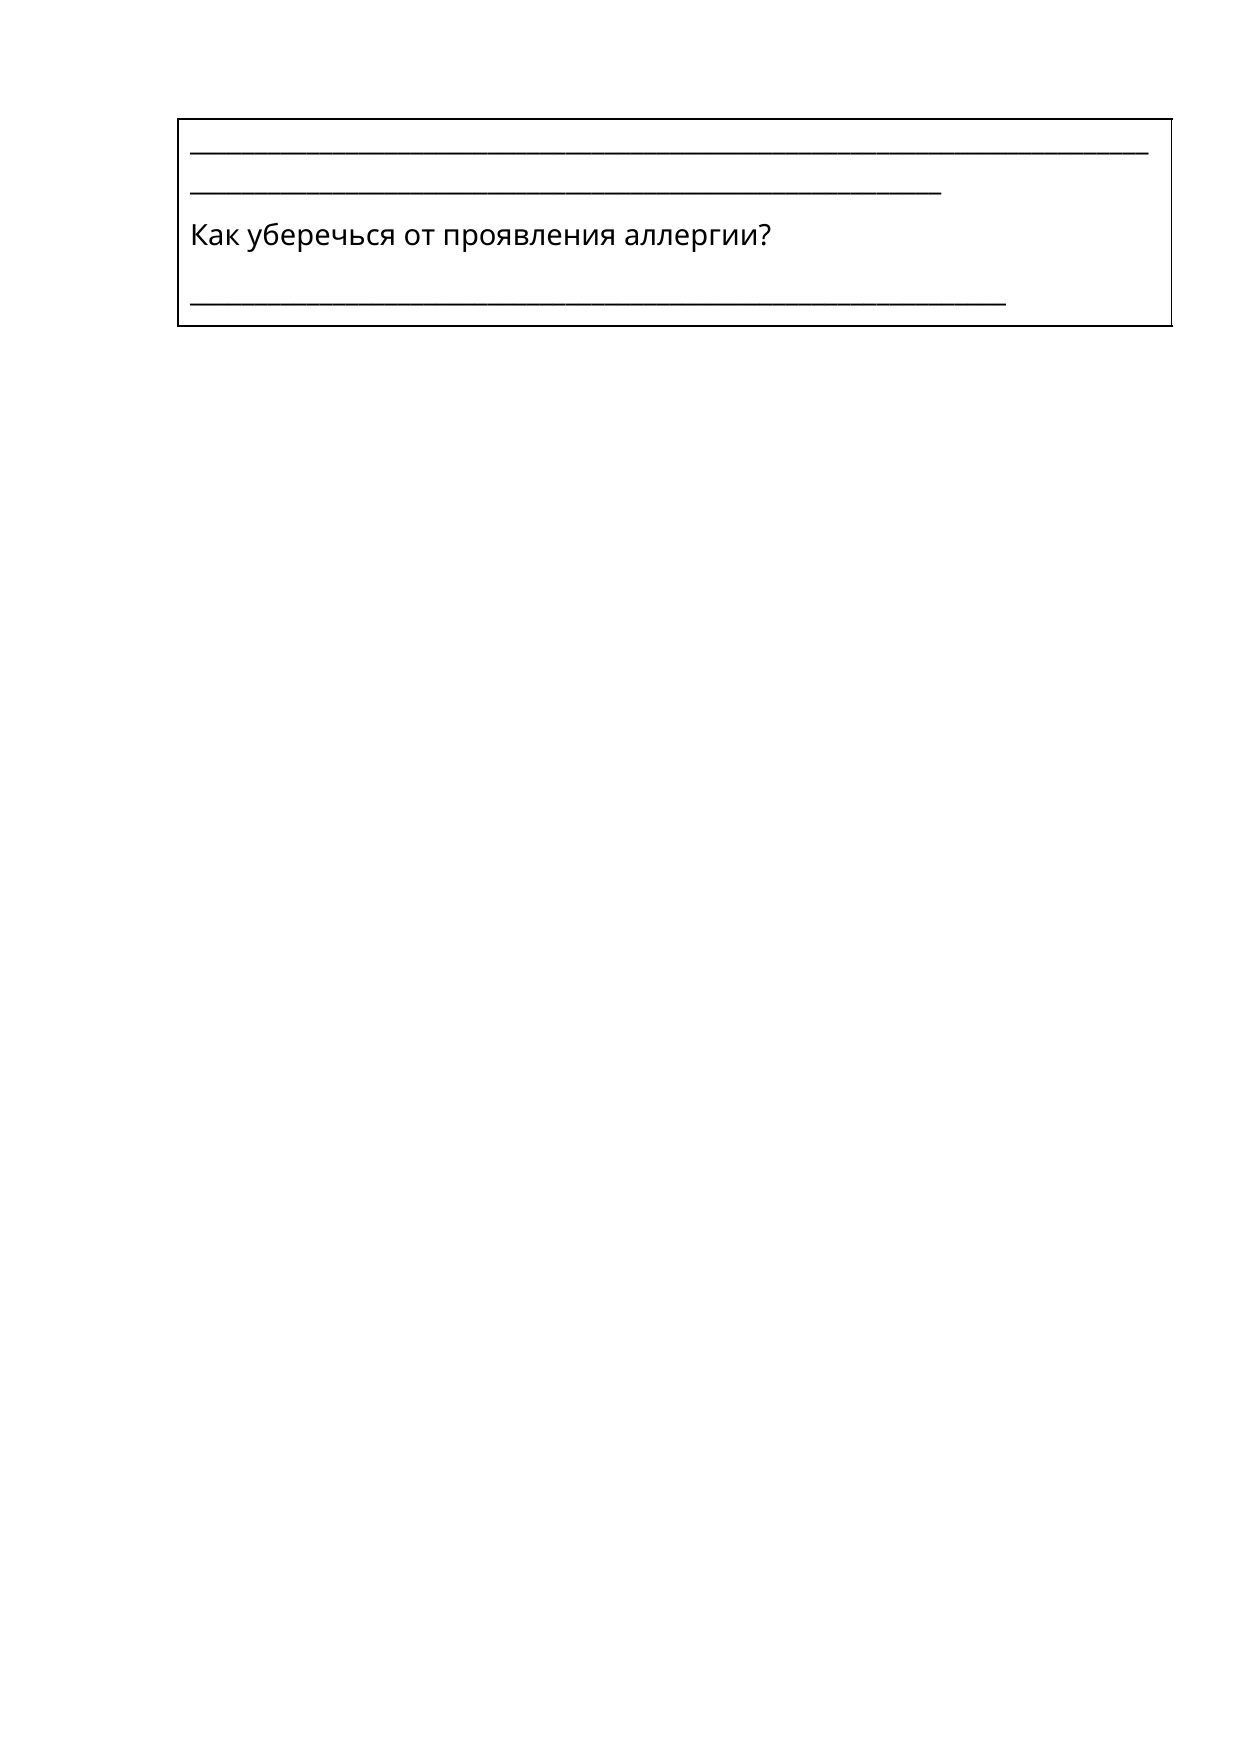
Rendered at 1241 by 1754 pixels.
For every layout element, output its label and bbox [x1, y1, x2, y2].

table_cell [179, 120, 1171, 325]
